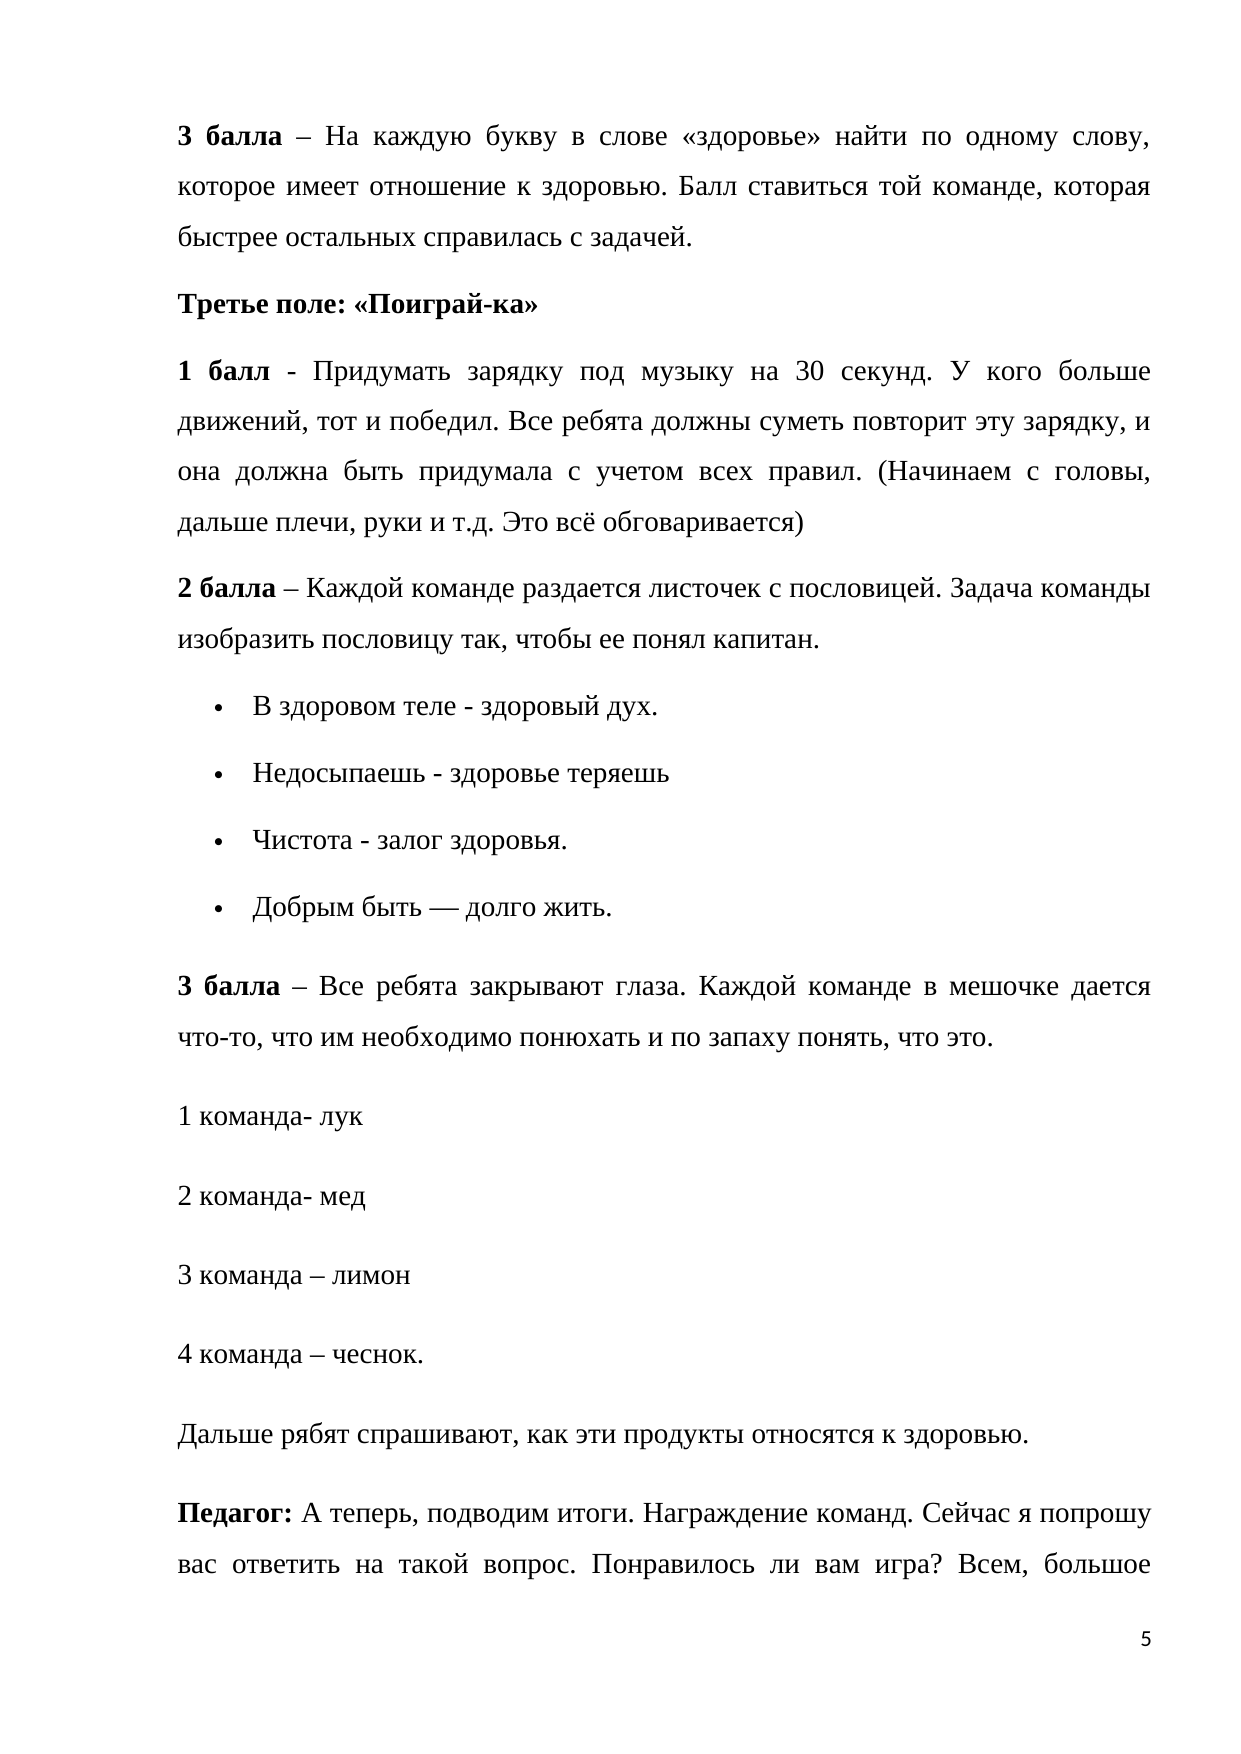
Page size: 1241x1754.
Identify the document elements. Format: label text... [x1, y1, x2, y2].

text 1 команда- лук [177, 1098, 1152, 1132]
list В здоровом теле - здоровый дух. [215, 688, 1152, 721]
text 1 балл - Придумать зарядку под музыку на 30 секунд. У кого больше движений, тот и победил. Все ребята должны суметь повторит эту зарядку, и она должна быть придумала с учетом всех правил. (Начинаем с головы, дальше плечи, руки и т.д. Это всё обговаривается) [177, 353, 1152, 537]
list Чистота - залог здоровья. [215, 822, 1152, 855]
text 3 балла – Все ребята закрывают глаза. Каждой команде в мешочке дается что-то, что им необходимо понюхать и по запаху понять, что это. [177, 968, 1152, 1052]
text 2 команда- мед [177, 1178, 1152, 1211]
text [177, 1496, 1152, 1579]
text Третье поле: «Поиграй-ка» [177, 286, 1152, 319]
list Добрым быть — долго жить. [215, 889, 1152, 922]
text Дальше рябят спрашивают, как эти продукты относятся к здоровью. [177, 1416, 1152, 1449]
text 2 балла – Каждой команде раздается листочек с пословицей. Задача команды изобразить пословицу так, чтобы ее понял капитан. [177, 571, 1152, 654]
list Недосыпаешь - здоровье теряешь [215, 755, 1152, 788]
text 4 команда – чеснок. [177, 1337, 1152, 1370]
text 3 команда – лимон [177, 1257, 1152, 1291]
text 3 балла – На каждую букву в слове «здоровье» найти по одному слову, которое имеет отношение к здоровью. Балл ставиться той команде, которая быстрее остальных справилась с задачей. [177, 118, 1152, 252]
